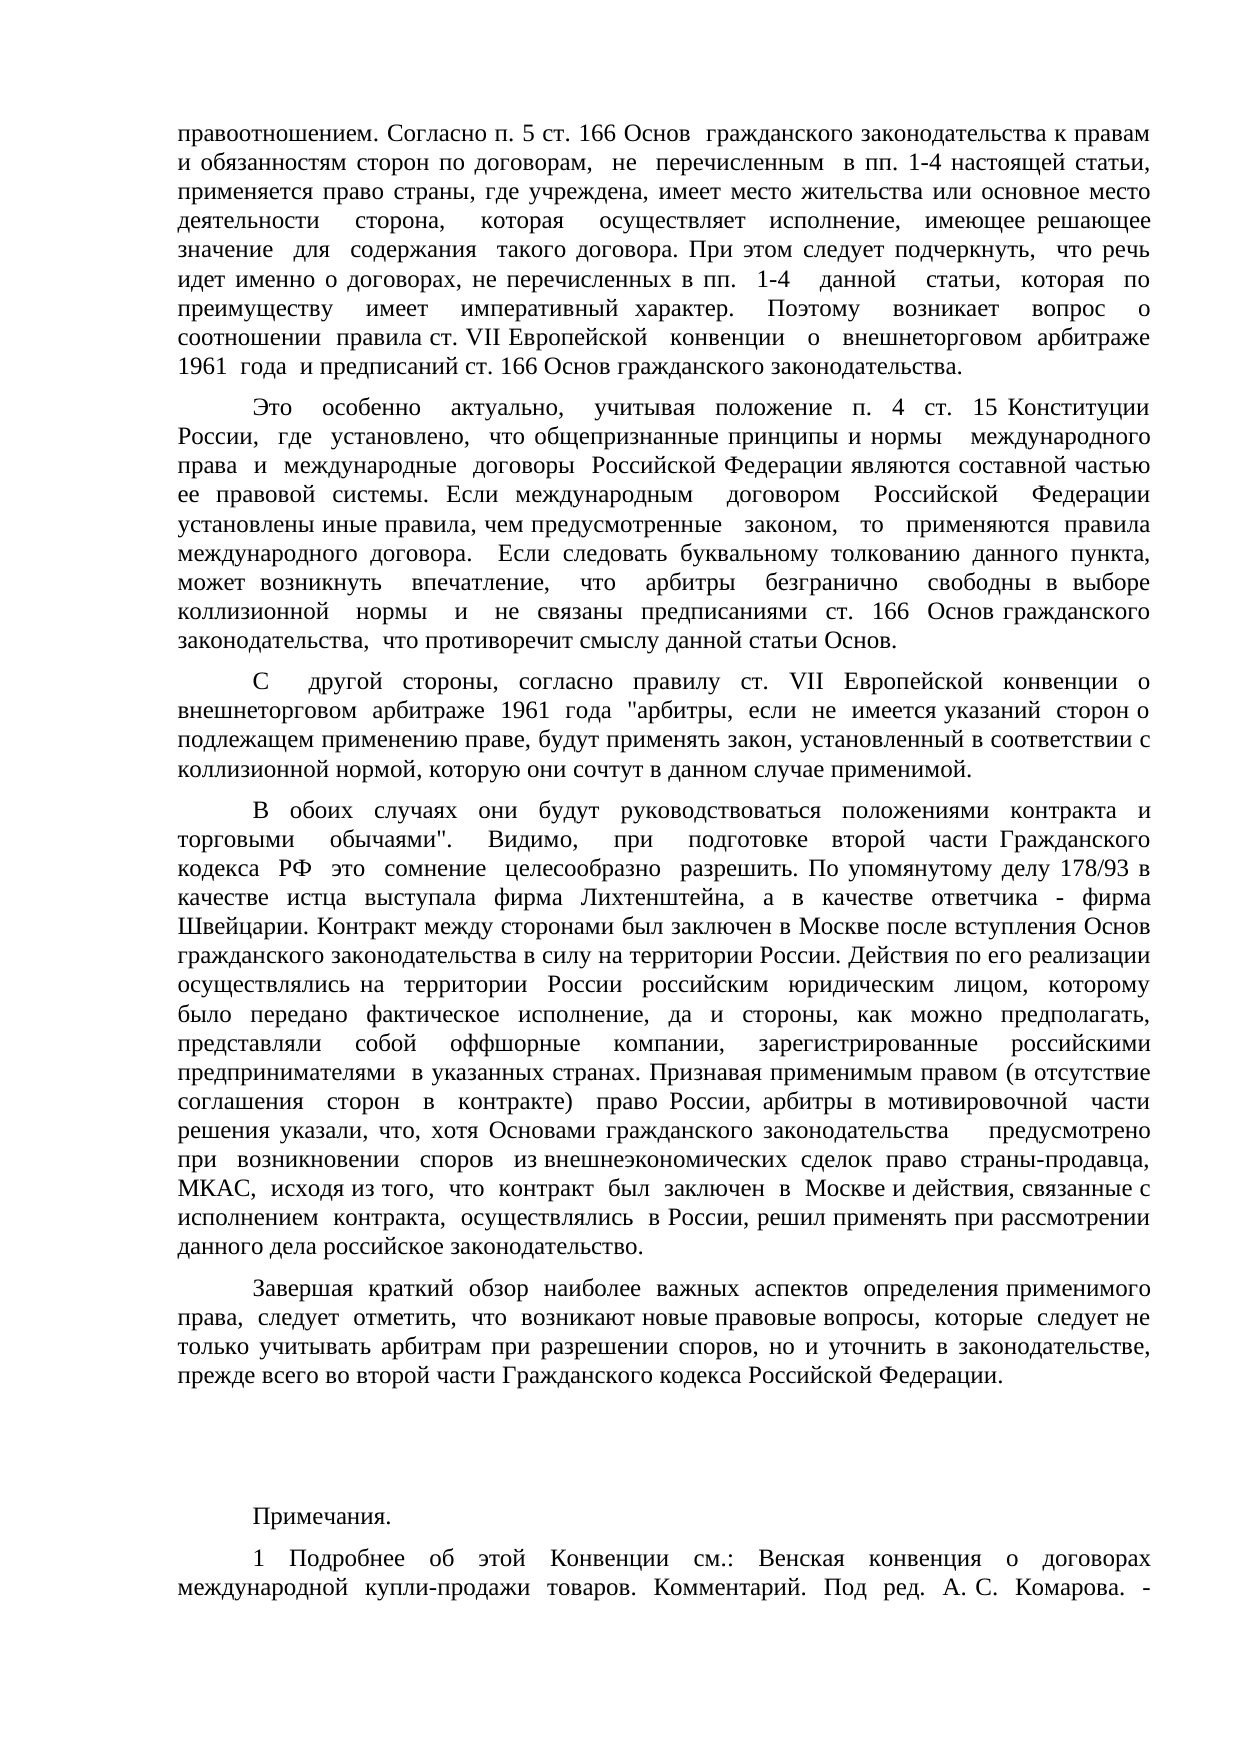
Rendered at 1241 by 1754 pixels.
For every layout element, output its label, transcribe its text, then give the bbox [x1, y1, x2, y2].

text В обоих случаях они будут руководствоваться положениями контракта и торговыми обычаями". Видимо, при подготовке второй части Гражданского кодекса РФ это сомнение целесообразно разрешить. По упомянутому делу 178/93 в качестве истца выступала фирма Лихтенштейна, а в качестве ответчика - фирма Швейцарии. Контракт между сторонами был заключен в Москве после вступления Основ гражданского законодательства в силу на территории России. Действия по его реализации осуществлялись на территории России российским юридическим лицом, которому было передано фактическое исполнение, да и стороны, как можно предполагать, представляли собой оффшорные компании, зарегистрированные российскими предпринимателями в указанных странах. Признавая применимым правом (в отсутствие соглашения сторон в контракте) право России, арбитры в мотивировочной части решения указали, что, хотя Основами гражданского законодательства предусмотрено при возникновении споров из внешнеэкономических сделок право страны-продавца, МКАС, исходя из того, что контракт был заключен в Москве и действия, связанные с исполнением контракта, осуществлялись в России, решил применять при рассмотрении данного дела российское законодательство. [177, 795, 1152, 1260]
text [177, 1542, 1152, 1601]
text Завершая краткий обзор наиболее важных аспектов определения применимого права, следует отметить, что возникают новые правовые вопросы, которые следует не только учитывать арбитрам при разрешении споров, но и уточнить в законодательстве, прежде всего во второй части Гражданского кодекса Российской Федерации. [177, 1272, 1152, 1389]
text Примечания. [177, 1501, 1152, 1530]
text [177, 118, 1152, 380]
text Это особенно актуально, учитывая положение п. 4 ст. 15 Конституции России, где установлено, что общепризнанные принципы и нормы международного права и международные договоры Российской Федерации являются составной частью ее правовой системы. Если международным договором Российской Федерации установлены иные правила, чем предусмотренные законом, то применяются правила международного договора. Если следовать буквальному толкованию данного пункта, может возникнуть впечатление, что арбитры безгранично свободны в выборе коллизионной нормы и не связаны предписаниями ст. 166 Основ гражданского законодательства, что противоречит смыслу данной статьи Основ. [177, 392, 1152, 654]
text С другой стороны, согласно правилу ст. VII Европейской конвенции о внешнеторговом арбитраже 1961 года "арбитры, если не имеется указаний сторон о подлежащем применению праве, будут применять закон, установленный в соответствии с коллизионной нормой, которую они сочтут в данном случае применимой. [177, 666, 1152, 782]
